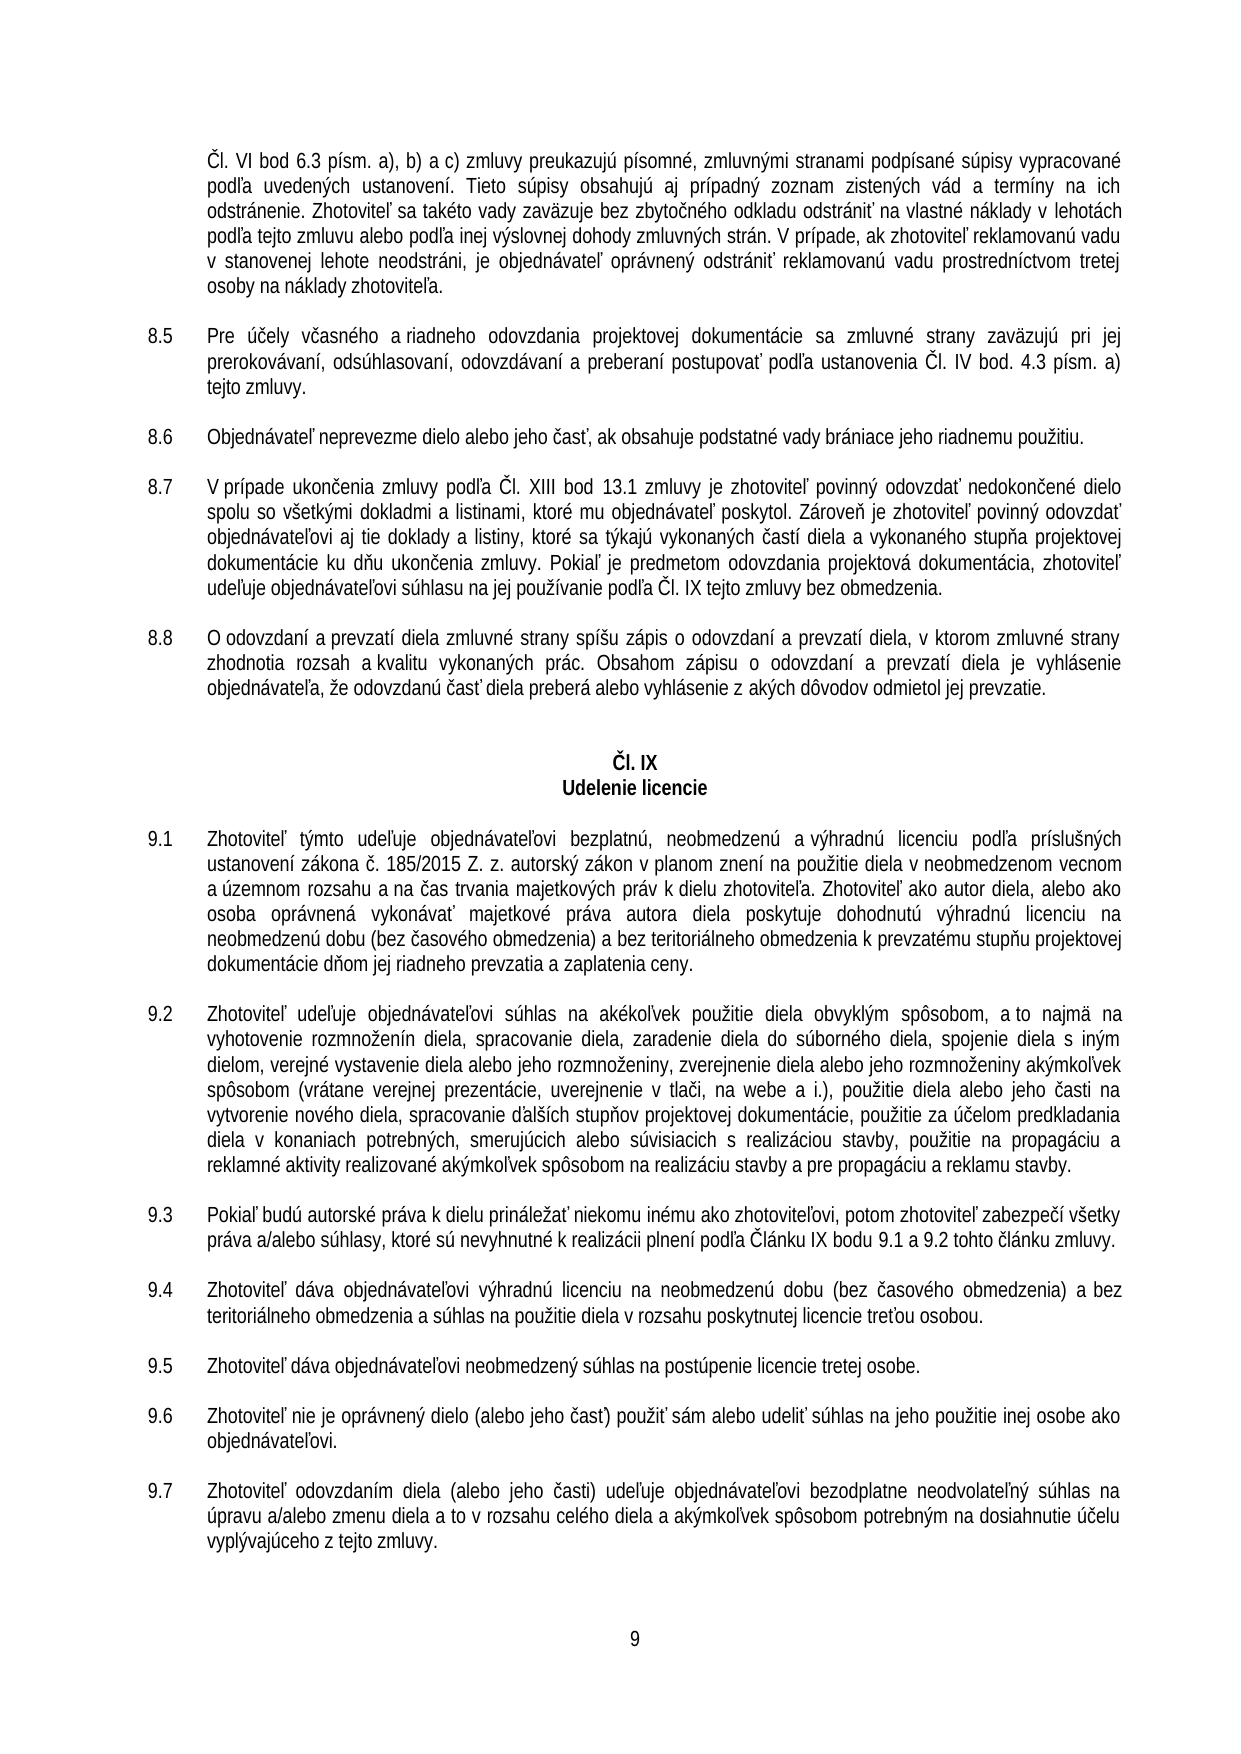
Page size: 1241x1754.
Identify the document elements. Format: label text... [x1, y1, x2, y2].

text Udelenie licencie [148, 775, 1122, 800]
list O odovzdaní a prevzatí diela zmluvné strany spíšu zápis o odovzdaní a prevzatí diela, v ktorom zmluvné strany zhodnotia rozsah a kvalitu vykonaných prác. Obsahom zápisu o odovzdaní a prevzatí diela je vyhlásenie objednávateľa, že odovzdanú časť diela preberá alebo vyhlásenie z akých dôvodov odmietol jej prevzatie. [148, 625, 1122, 700]
list Zhotoviteľ týmto udeľuje objednávateľovi bezplatnú, neobmedzenú a výhradnú licenciu podľa príslušných ustanovení zákona č. 185/2015 Z. z. autorský zákon v planom znení na použitie diela v neobmedzenom vecnom a územnom rozsahu a na čas trvania majetkových práv k dielu zhotoviteľa. Zhotoviteľ ako autor diela, alebo ako osoba oprávnená vykonávať majetkové práva autora diela poskytuje dohodnutú výhradnú licenciu na neobmedzenú dobu (bez časového obmedzenia) a bez teritoriálneho obmedzenia k prevzatému stupňu projektovej dokumentácie dňom jej riadneho prevzatia a zaplatenia ceny. [148, 826, 1122, 976]
list Objednávateľ neprevezme dielo alebo jeho časť, ak obsahuje podstatné vady brániace jeho riadnemu použitiu. [148, 424, 1122, 449]
list Zhotoviteľ odovzdaním diela (alebo jeho časti) udeľuje objednávateľovi bezodplatne neodvolateľný súhlas na úpravu a/alebo zmenu diela a to v rozsahu celého diela a akýmkoľvek spôsobom potrebným na dosiahnutie účelu vyplývajúceho z tejto zmluvy. [148, 1478, 1122, 1553]
list Pre účely včasného a riadneho odovzdania projektovej dokumentácie sa zmluvné strany zaväzujú pri jej prerokovávaní, odsúhlasovaní, odovzdávaní a preberaní postupovať podľa ustanovenia Čl. IV bod. 4.3 písm. a) tejto zmluvy. [148, 323, 1122, 399]
list Zhotoviteľ udeľuje objednávateľovi súhlas na akékoľvek použitie diela obvyklým spôsobom, a to najmä na vyhotovenie rozmnoženín diela, spracovanie diela, zaradenie diela do súborného diela, spojenie diela s iným dielom, verejné vystavenie diela alebo jeho rozmnoženiny, zverejnenie diela alebo jeho rozmnoženiny akýmkoľvek spôsobom (vrátane verejnej prezentácie, uverejnenie v tlači, na webe a i.), použitie diela alebo jeho časti na vytvorenie nového diela, spracovanie ďalších stupňov projektovej dokumentácie, použitie za účelom predkladania diela v konaniach potrebných, smerujúcich alebo súvisiacich s realizáciou stavby, použitie na propagáciu a reklamné aktivity realizované akýmkoľvek spôsobom na realizáciu stavby a pre propagáciu a reklamu stavby. [148, 1001, 1122, 1177]
text Čl. IX [148, 750, 1122, 775]
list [148, 148, 1122, 298]
list Zhotoviteľ nie je oprávnený dielo (alebo jeho časť) použiť sám alebo udeliť súhlas na jeho použitie inej osobe ako objednávateľovi. [148, 1403, 1122, 1453]
list Zhotoviteľ dáva objednávateľovi výhradnú licenciu na neobmedzenú dobu (bez časového obmedzenia) a bez teritoriálneho obmedzenia a súhlas na použitie diela v rozsahu poskytnutej licencie treťou osobou. [148, 1277, 1122, 1328]
list V prípade ukončenia zmluvy podľa Čl. XIII bod 13.1 zmluvy je zhotoviteľ povinný odovzdať nedokončené dielo spolu so všetkými dokladmi a listinami, ktoré mu objednávateľ poskytol. Zároveň je zhotoviteľ povinný odovzdať objednávateľovi aj tie doklady a listiny, ktoré sa týkajú vykonaných častí diela a vykonaného stupňa projektovej dokumentácie ku dňu ukončenia zmluvy. Pokiaľ je predmetom odovzdania projektová dokumentácia, zhotoviteľ udeľuje objednávateľovi súhlasu na jej používanie podľa Čl. IX tejto zmluvy bez obmedzenia. [148, 474, 1122, 599]
list Pokiaľ budú autorské práva k dielu prináležať niekomu inému ako zhotoviteľovi, potom zhotoviteľ zabezpečí všetky práva a/alebo súhlasy, ktoré sú nevyhnutné k realizácii plnení podľa Článku IX bodu 9.1 a 9.2 tohto článku zmluvy. [148, 1202, 1122, 1252]
list Zhotoviteľ dáva objednávateľovi neobmedzený súhlas na postúpenie licencie tretej osobe. [148, 1353, 1122, 1378]
